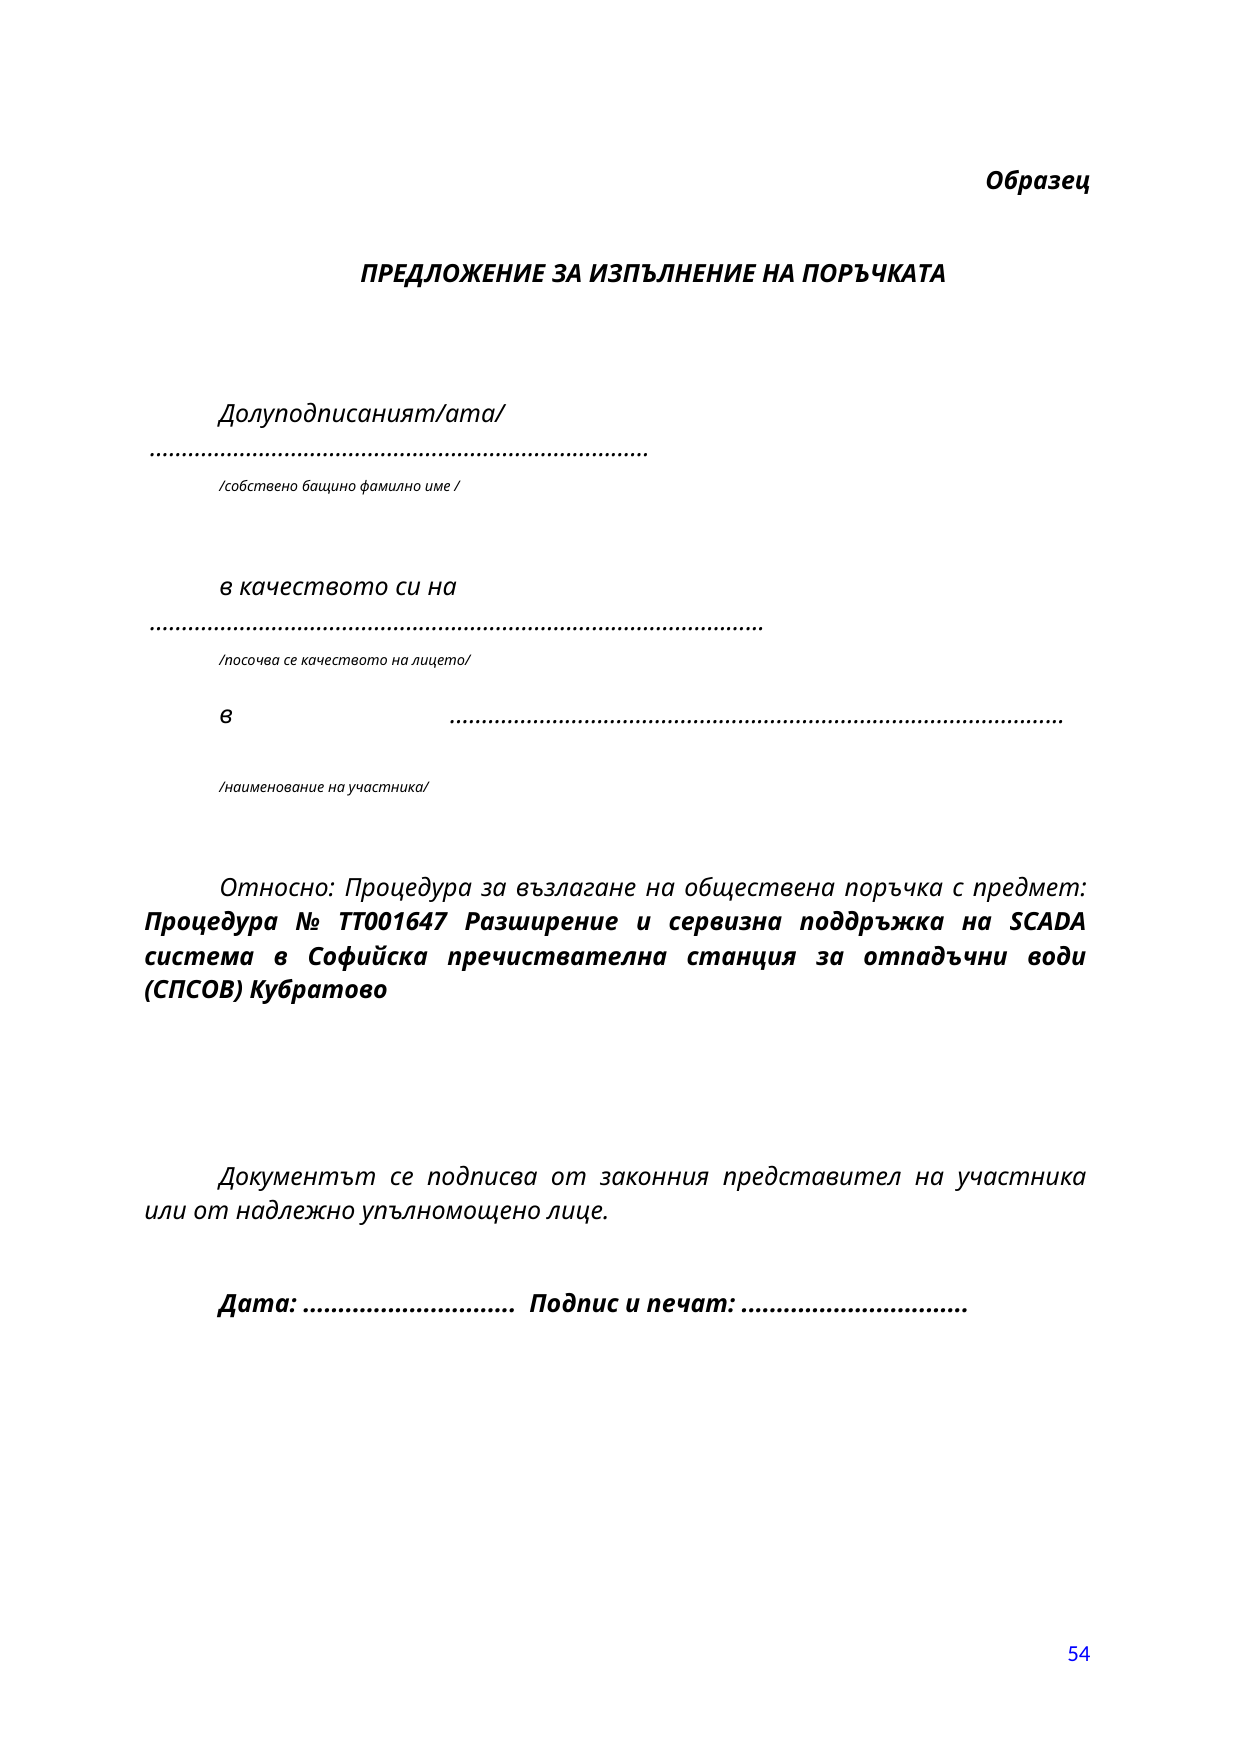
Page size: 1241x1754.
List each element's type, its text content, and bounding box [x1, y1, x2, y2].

text /посочва се качеството на лицето/ [144, 650, 1090, 684]
text /собствено бащино фамилно име / [144, 476, 1090, 510]
text Дата: .............................. Подпис и печат: ................................ [144, 1286, 1090, 1320]
text Документът се подписва от законния представител на участника или от надлежно упълномощено лице. [144, 1158, 1090, 1227]
text в качеството си на …………………………………………………………………………………... [144, 569, 1090, 637]
text в …………………………………………………………………………………... [144, 696, 1090, 764]
text Относно: Процедура за възлагане на обществена поръчка с предмет: Процедура № TT001647 Разширение и сервизна поддръжка на SCADA система в Софийска пречиствателна станция за отпадъчни води (СПСОВ) Кубратово [144, 870, 1090, 1006]
text /наименование на участника/ [144, 777, 1090, 811]
text ПРЕДЛОЖЕНИЕ ЗА ИЗПЪЛНЕНИЕ НА ПОРЪЧКАТА [144, 256, 1090, 290]
text Долуподписаният/ата/ …………………………………………………………………… [144, 395, 1090, 463]
text Образец [144, 162, 1090, 197]
